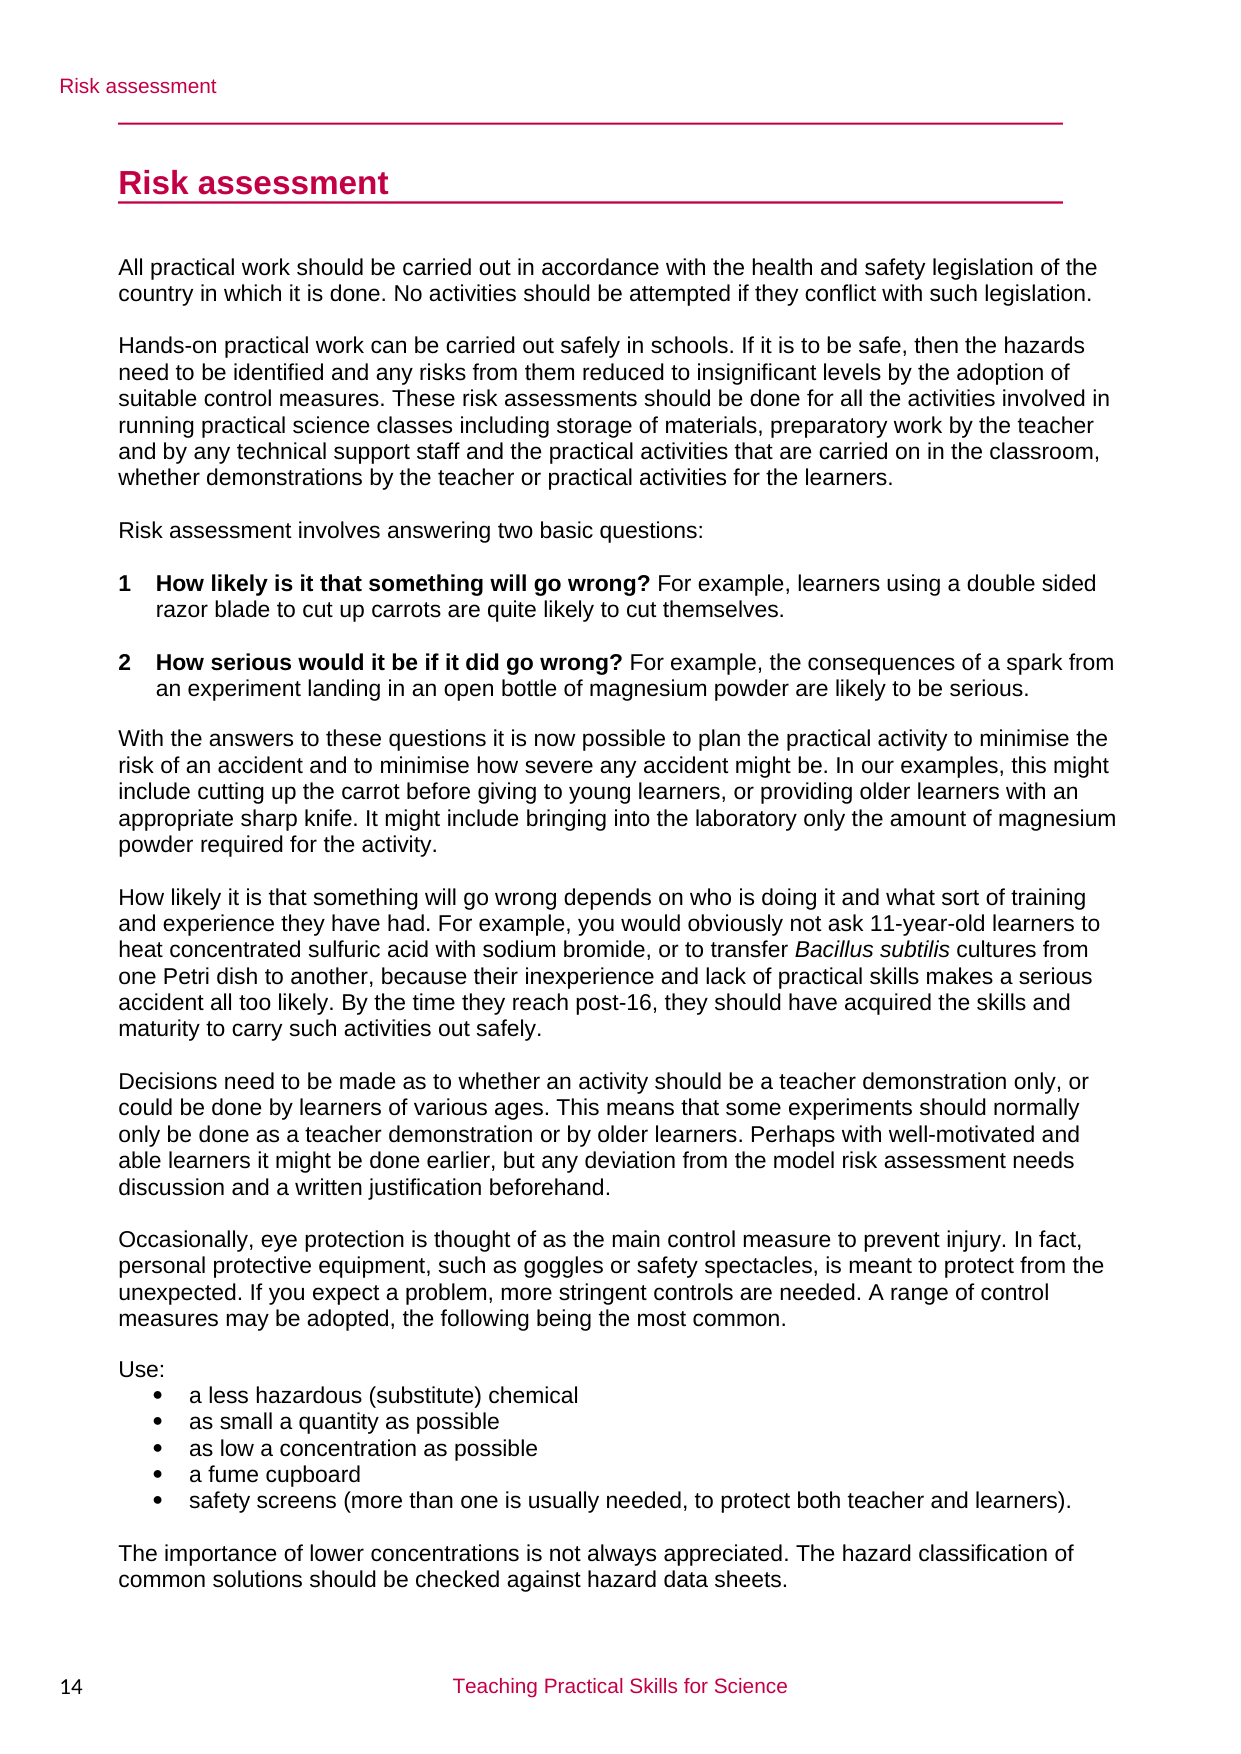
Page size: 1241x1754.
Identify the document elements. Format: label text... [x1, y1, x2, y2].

list How serious would it be if it did go wrong? For example, the consequences of a spark from an experiment landing in an open bottle of magnesium powder are likely to be serious. [118, 649, 1122, 701]
text Hands-on practical work can be carried out safely in schools. If it is to be safe, then the hazards need to be identified and any risks from them reduced to insignificant levels by the adoption of suitable control measures. These risk assessments should be done for all the activities involved in running practical science classes including storage of materials, preparatory work by the teacher and by any technical support staff and the practical activities that are carried on in the classroom, whether demonstrations by the teacher or practical activities for the learners. [118, 332, 1122, 491]
list How likely is it that something will go wrong? For example, learners using a double sided razor blade to cut up carrots are quite likely to cut themselves. [118, 570, 1122, 622]
text Use: [118, 1356, 1122, 1382]
text Occasionally, eye protection is thought of as the main control measure to prevent injury. In fact, personal protective equipment, such as goggles or safety spectacles, is meant to protect from the unexpected. If you expect a problem, more stringent controls are needed. A range of control measures may be adopted, the following being the most common. [118, 1226, 1122, 1332]
text All practical work should be carried out in accordance with the health and safety legislation of the country in which it is done. No activities should be attempted if they conflict with such legislation. [118, 253, 1122, 306]
text How likely it is that something will go wrong depends on who is doing it and what sort of training and experience they have had. For example, you would obviously not ask 11-year-old learners to heat concentrated sulfuric acid with sodium bromide, or to transfer Bacillus subtilis cultures from one Petri dish to another, because their inexperience and lack of practical skills makes a serious accident all too likely. By the time they reach post-16, they should have acquired the skills and maturity to carry such activities out safely. [118, 883, 1122, 1042]
list safety screens (more than one is usually needed, to protect both teacher and learners). [153, 1487, 1122, 1514]
text With the answers to these questions it is now possible to plan the practical activity to minimise the risk of an accident and to minimise how severe any accident might be. In our examples, this might include cutting up the carrot before giving to young learners, or providing older learners with an appropriate sharp knife. It might include bringing into the laboratory only the amount of magnesium powder required for the activity. [118, 725, 1122, 857]
text Decisions need to be made as to whether an activity should be a teacher demonstration only, or could be done by learners of various ages. This means that some experiments should normally only be done as a teacher demonstration or by older learners. Perhaps with well-motivated and able learners it might be done earlier, but any deviation from the model risk assessment needs discussion and a written justification beforehand. [118, 1068, 1122, 1200]
list a fume cupboard [153, 1461, 1122, 1487]
text Risk assessment involves answering two basic questions: [118, 517, 1122, 543]
list a less hazardous (substitute) chemical [153, 1382, 1122, 1408]
text Risk assessment [118, 163, 1122, 201]
list as small a quantity as possible [153, 1408, 1122, 1434]
text The importance of lower concentrations is not always appreciated. The hazard classification of common solutions should be checked against hazard data sheets. [118, 1540, 1122, 1593]
list as low a concentration as possible [153, 1434, 1122, 1461]
